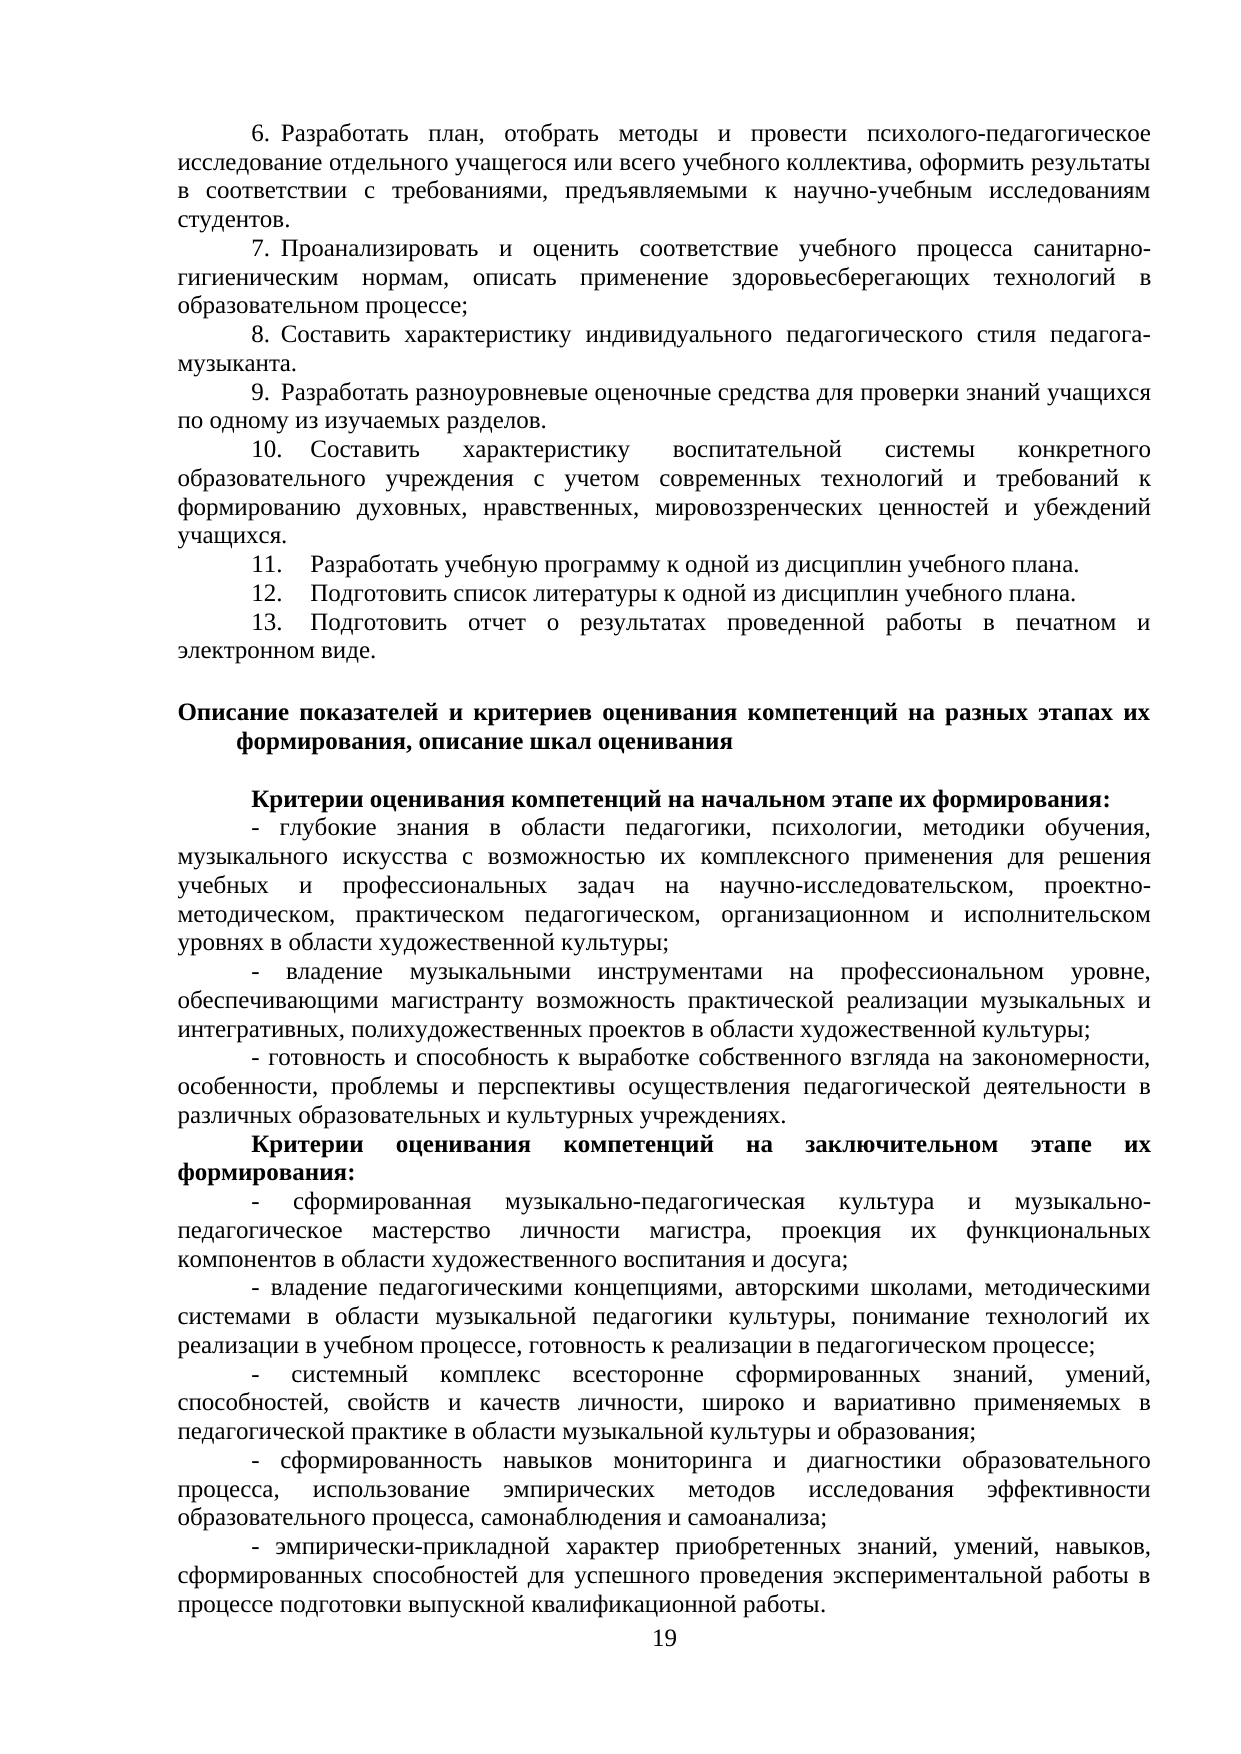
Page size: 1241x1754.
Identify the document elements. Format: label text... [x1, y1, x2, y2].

text Описание показателей и критериев оценивания компетенций на разных этапах их формирования, описание шкал оценивания [177, 697, 1152, 755]
text - глубокие знания в области педагогики, психологии, методики обучения, музыкального искусства с возможностью их комплексного применения для решения учебных и профессиональных задач на научно-исследовательском, проектно-методическом, практическом педагогическом, организационном и исполнительском уровнях в области художественной культуры; [177, 812, 1152, 956]
text - готовность и способность к выработке собственного взгляда на закономерности, особенности, проблемы и перспективы осуществления педагогической деятельности в различных образовательных и культурных учреждениях. [177, 1042, 1152, 1129]
text - системный комплекс всесторонне сформированных знаний, умений, способностей, свойств и качеств личности, широко и вариативно применяемых в педагогической практике в области музыкальной культуры и образования; [177, 1359, 1152, 1445]
text Критерии оценивания компетенций на начальном этапе их формирования: [177, 784, 1152, 812]
list Разработать разноуровневые оценочные средства для проверки знаний учащихся по одному из изучаемых разделов. [177, 377, 1152, 434]
text - сформированность навыков мониторинга и диагностики образовательного процесса, использование эмпирических методов исследования эффективности образовательного процесса, самонаблюдения и самоанализа; [177, 1445, 1152, 1531]
text - владение музыкальными инструментами на профессиональном уровне, обеспечивающими магистранту возможность практической реализации музыкальных и интегративных, полихудожественных проектов в области художественной культуры; [177, 956, 1152, 1042]
list Составить характеристику индивидуального педагогического стиля педагога-музыканта. [177, 319, 1152, 377]
list Подготовить список литературы к одной из дисциплин учебного плана. [177, 578, 1152, 607]
list Разработать план, отобрать методы и провести психолого-педагогическое исследование отдельного учащегося или всего учебного коллектива, оформить результаты в соответствии с требованиями, предъявляемыми к научно-учебным исследованиям студентов. [177, 118, 1152, 233]
list Подготовить отчет о результатах проведенной работы в печатном и электронном виде. [177, 607, 1152, 664]
text - эмпирически-прикладной характер приобретенных знаний, умений, навыков, сформированных способностей для успешного проведения экспериментальной работы в процессе подготовки выпускной квалификационной работы. [177, 1531, 1152, 1617]
list Составить характеристику воспитательной системы конкретного образовательного учреждения с учетом современных технологий и требований к формированию духовных, нравственных, мировоззренческих ценностей и убеждений учащихся. [177, 434, 1152, 549]
text - владение педагогическими концепциями, авторскими школами, методическими системами в области музыкальной педагогики культуры, понимание технологий их реализации в учебном процессе, готовность к реализации в педагогическом процессе; [177, 1272, 1152, 1359]
text - сформированная музыкально-педагогическая культура и музыкально-педагогическое мастерство личности магистра, проекция их функциональных компонентов в области художественного воспитания и досуга; [177, 1186, 1152, 1272]
list Разработать учебную программу к одной из дисциплин учебного плана. [177, 549, 1152, 578]
list Проанализировать и оценить соответствие учебного процесса санитарно-гигиеническим нормам, описать применение здоровьесберегающих технологий в образовательном процессе; [177, 233, 1152, 319]
text Критерии оценивания компетенций на заключительном этапе их формирования: [177, 1129, 1152, 1186]
